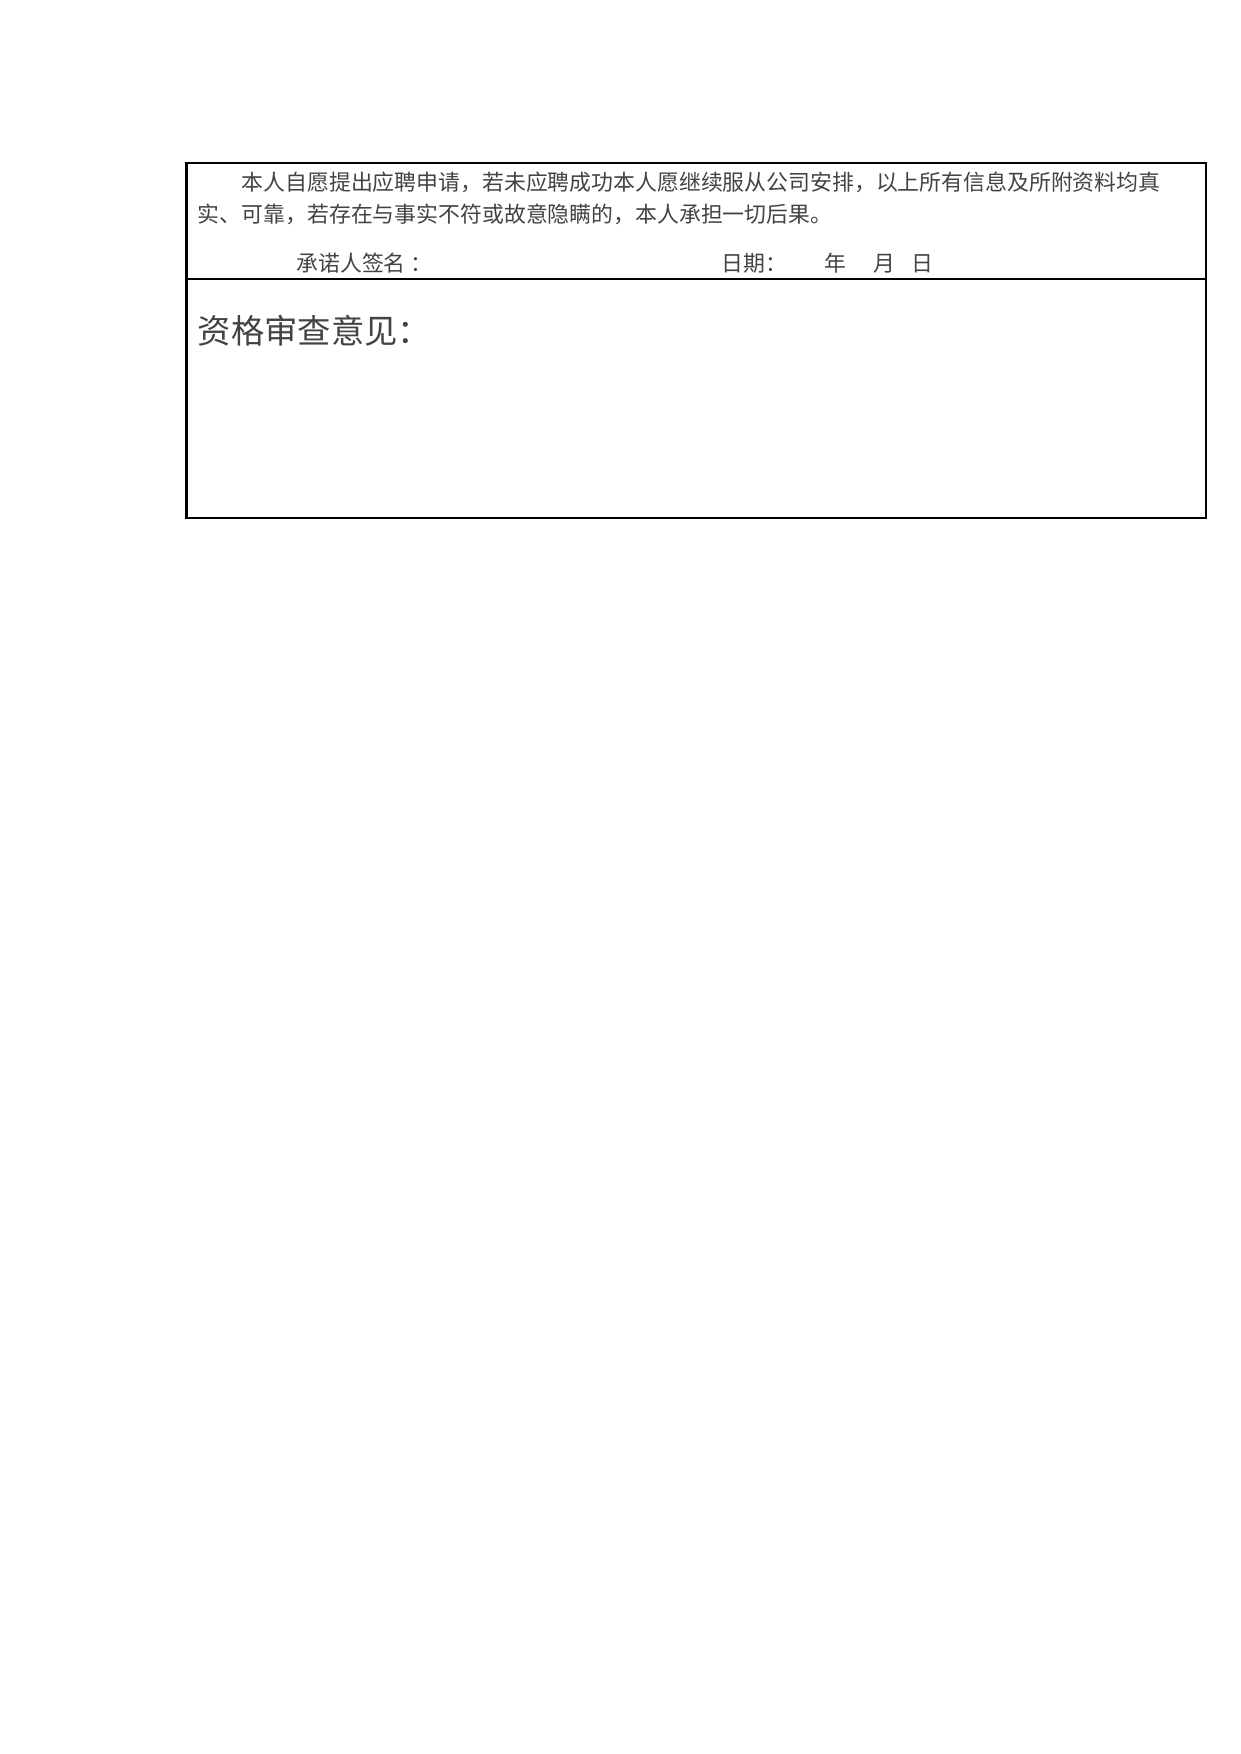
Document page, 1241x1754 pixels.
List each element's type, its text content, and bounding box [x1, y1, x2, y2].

table_cell 资格审查意见： [188, 280, 1205, 517]
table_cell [188, 164, 1205, 278]
